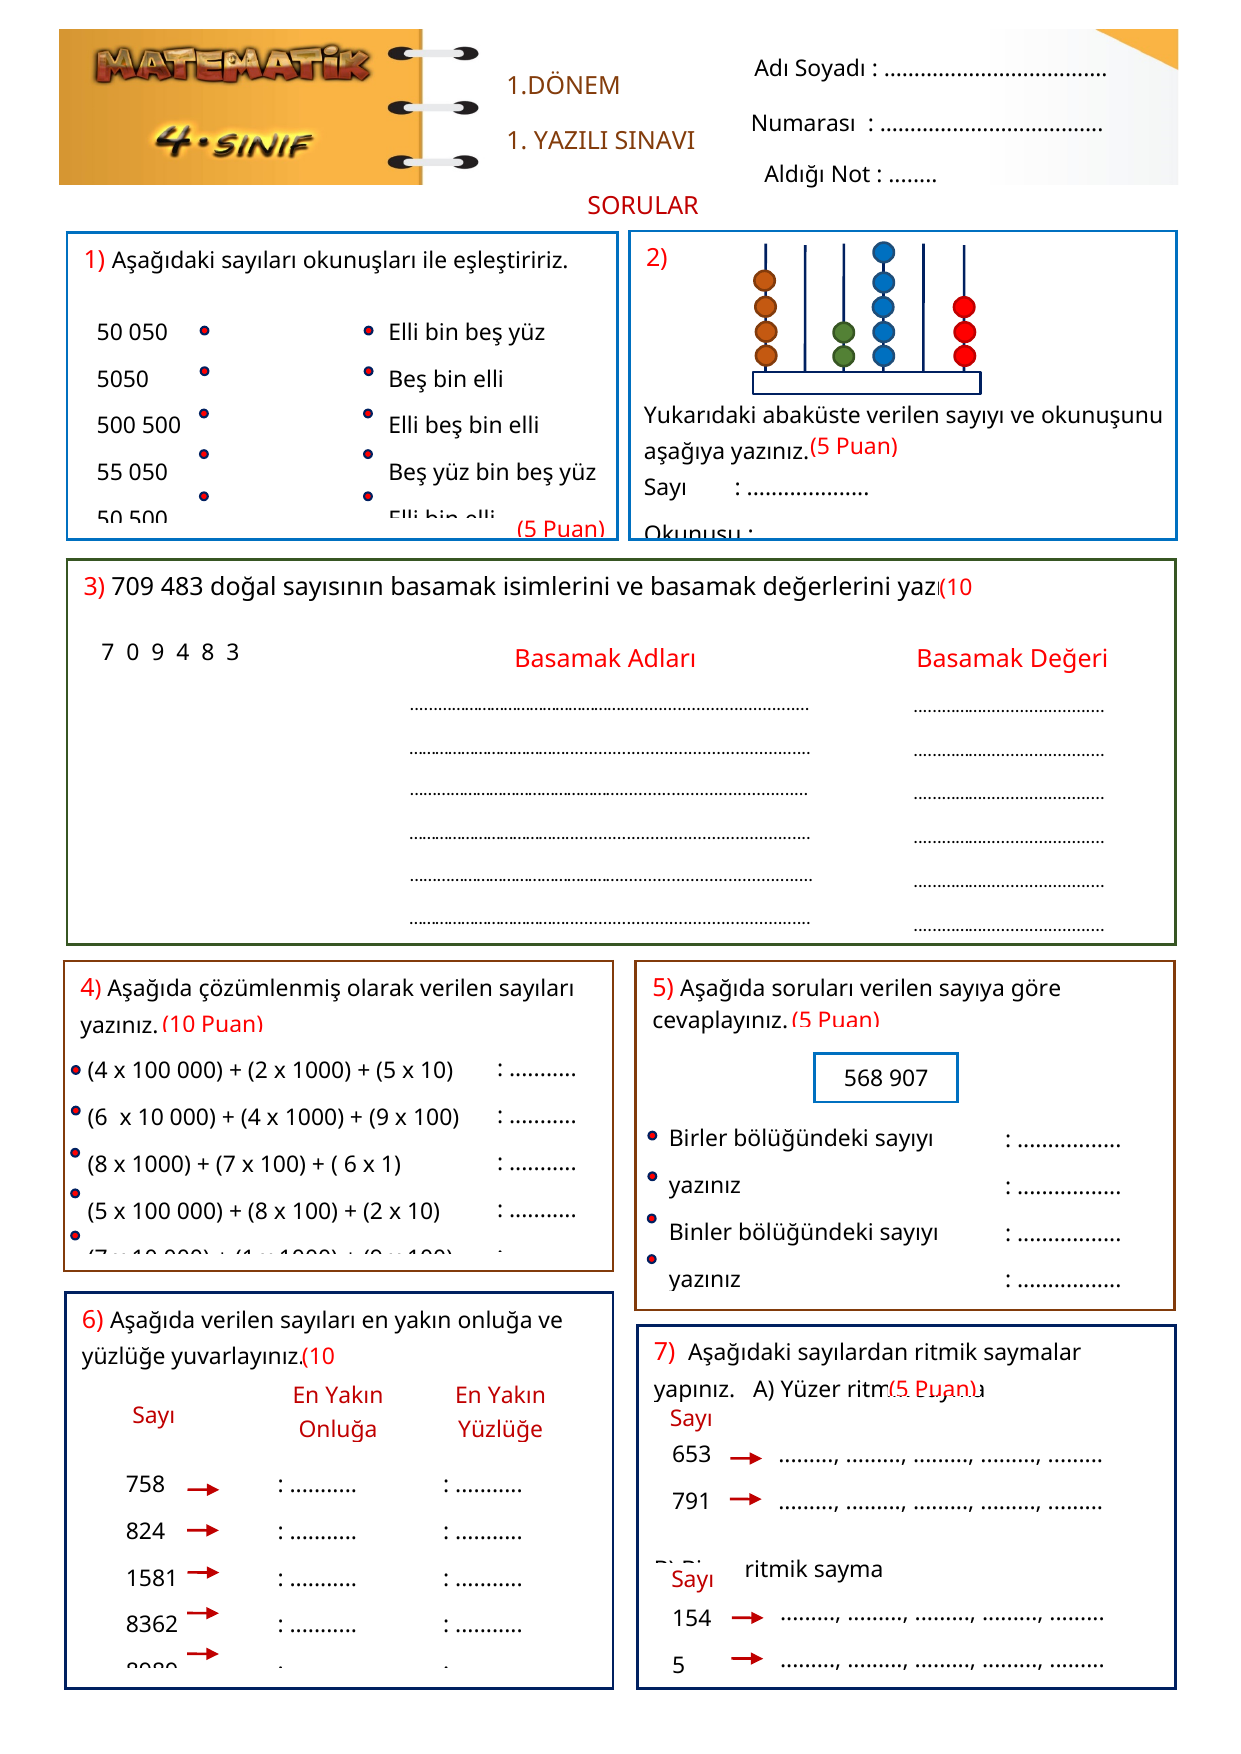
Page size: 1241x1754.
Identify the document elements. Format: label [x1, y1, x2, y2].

picture [807, 171, 814, 181]
picture [59, 29, 1179, 185]
